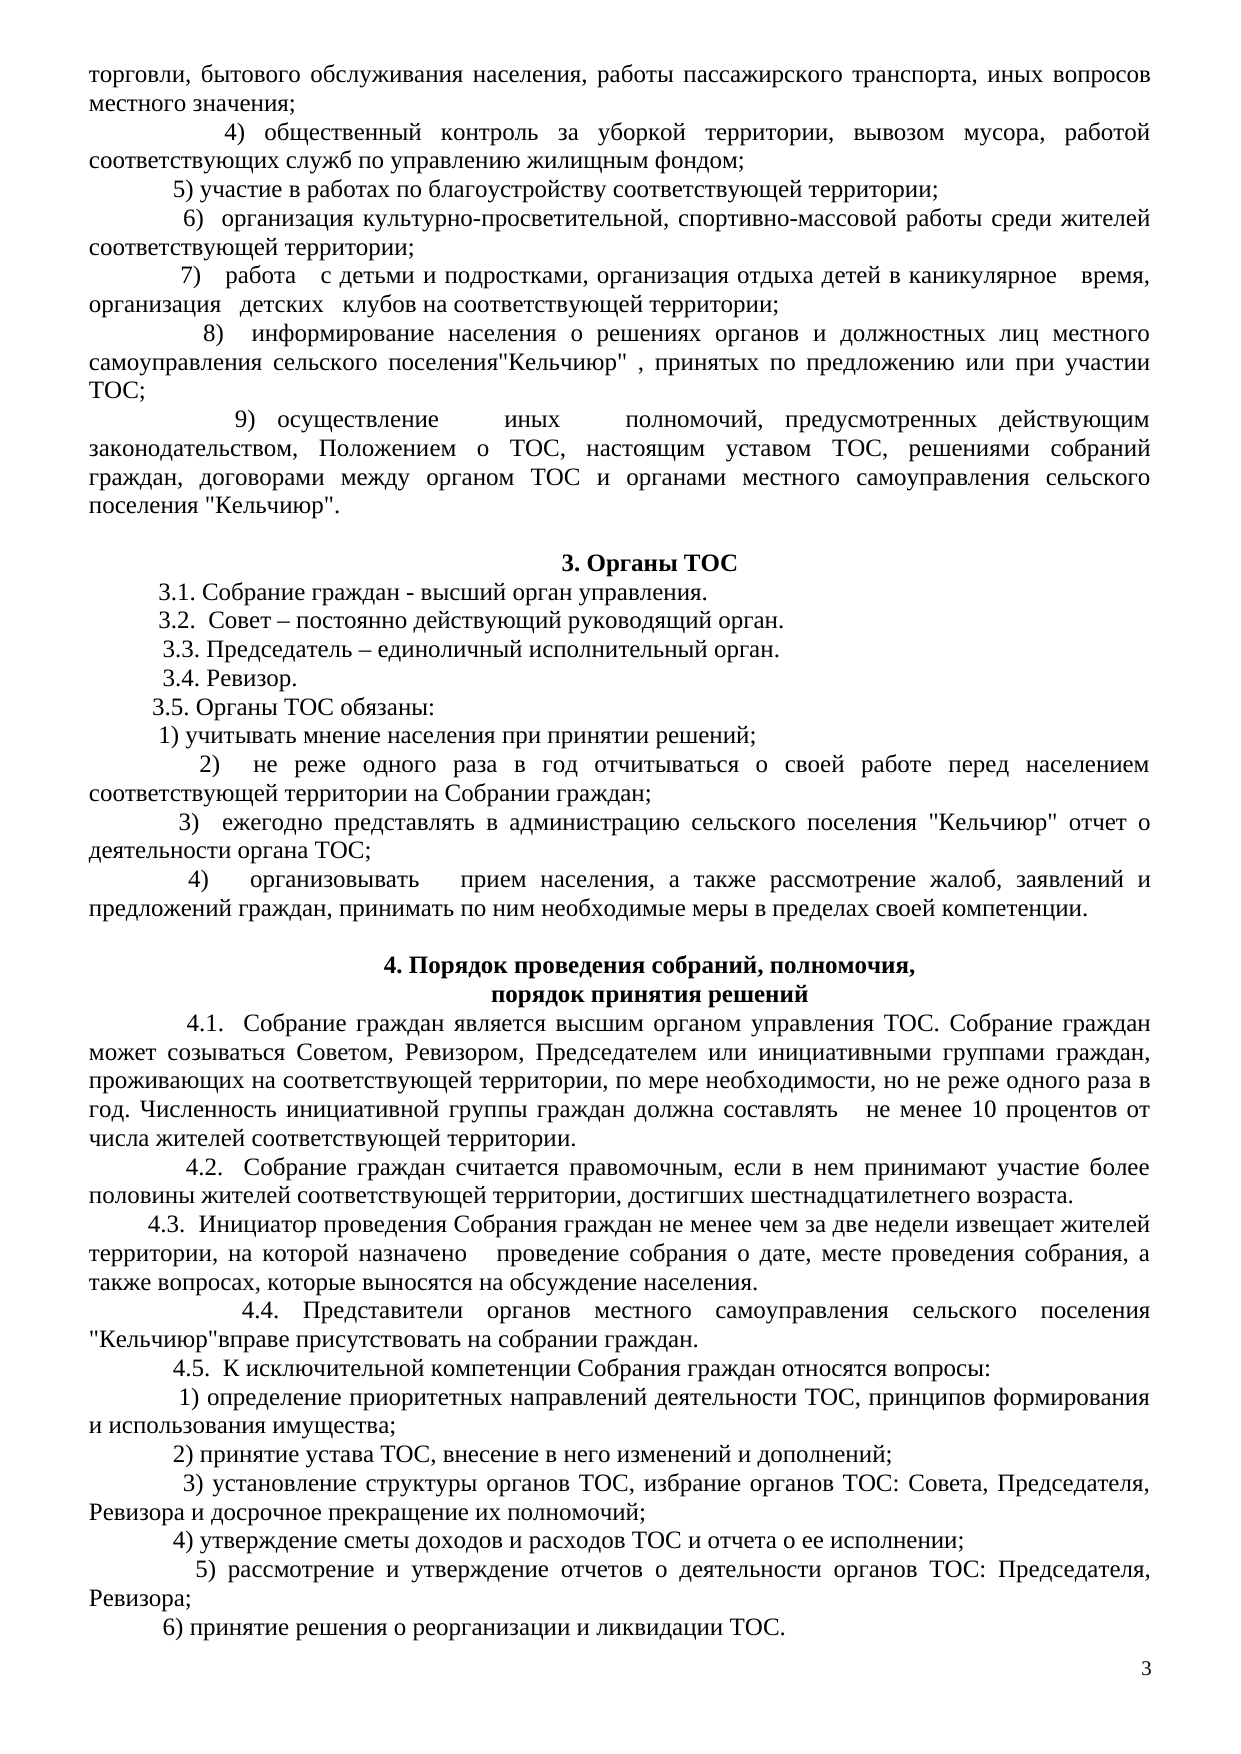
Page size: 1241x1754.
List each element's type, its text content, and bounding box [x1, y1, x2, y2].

text 3.5. Органы ТОС обязаны: [89, 692, 1152, 720]
text 4. Порядок проведения собраний, полномочия, [89, 950, 1152, 979]
text 4) организовывать прием населения, а также рассмотрение жалоб, заявлений и предложений граждан, принимать по ним необходимые меры в пределах своей компетенции. [89, 864, 1152, 922]
text 2) не реже одного раза в год отчитываться о своей работе перед населением соответствующей территории на Собрании граждан; [89, 749, 1152, 807]
text 3.4. Ревизор. [89, 663, 1152, 692]
text 7) работа с детьми и подростками, организация отдыха детей в каникулярное время, организация детских клубов на соответствующей территории; [89, 260, 1152, 318]
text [89, 59, 1152, 117]
text 2) принятие устава ТОС, внесение в него изменений и дополнений; [89, 1439, 1152, 1468]
text 4.3. Инициатор проведения Собрания граждан не менее чем за две недели извещает жителей территории, на которой назначено проведение собрания о дате, месте проведения собрания, а также вопросах, которые выносятся на обсуждение населения. [89, 1209, 1152, 1295]
text 6) организация культурно-просветительной, спортивно-массовой работы среди жителей соответствующей территории; [89, 203, 1152, 260]
text 4.5. К исключительной компетенции Собрания граждан относятся вопросы: [89, 1353, 1152, 1382]
text 9) осуществление иных полномочий, предусмотренных действующим законодательством, Положением о ТОС, настоящим уставом ТОС, решениями собраний граждан, договорами между органом ТОС и органами местного самоуправления сельского поселения "Кельчиюр". [89, 404, 1152, 519]
text 3.1. Собрание граждан - высший орган управления. [89, 577, 1152, 605]
text 5) рассмотрение и утверждение отчетов о деятельности органов ТОС: Председателя, Ревизора; [89, 1554, 1152, 1612]
text 1) учитывать мнение населения при принятии решений; [89, 720, 1152, 749]
text 1) определение приоритетных направлений деятельности ТОС, принципов формирования и использования имущества; [89, 1382, 1152, 1439]
text 3.3. Председатель – единоличный исполнительный орган. [89, 634, 1152, 663]
text 4.4. Представители органов местного самоуправления сельского поселения "Кельчиюр"вправе присутствовать на собрании граждан. [89, 1295, 1152, 1353]
text 4) утверждение сметы доходов и расходов ТОС и отчета о ее исполнении; [89, 1525, 1152, 1554]
text порядок принятия решений [89, 979, 1152, 1008]
text 8) информирование населения о решениях органов и должностных лиц местного самоуправления сельского поселения"Кельчиюр" , принятых по предложению или при участии ТОС; [89, 318, 1152, 404]
text 3.2. Совет – постоянно действующий руководящий орган. [89, 605, 1152, 634]
text 3) установление структуры органов ТОС, избрание органов ТОС: Совета, Председателя, Ревизора и досрочное прекращение их полномочий; [89, 1468, 1152, 1525]
text 3) ежегодно представлять в администрацию сельского поселения "Кельчиюр" отчет о деятельности органа ТОС; [89, 807, 1152, 864]
text 5) участие в работах по благоустройству соответствующей территории; [89, 174, 1152, 203]
text 6) принятие решения о реорганизации и ликвидации ТОС. [89, 1612, 1152, 1640]
text 4.2. Собрание граждан считается правомочным, если в нем принимают участие более половины жителей соответствующей территории, достигших шестнадцатилетнего возраста. [89, 1152, 1152, 1209]
text 4.1. Собрание граждан является высшим органом управления ТОС. Собрание граждан может созываться Советом, Ревизором, Председателем или инициативными группами граждан, проживающих на соответствующей территории, по мере необходимости, но не реже одного раза в год. Численность инициативной группы граждан должна составлять не менее 10 процентов от числа жителей соответствующей территории. [89, 1008, 1152, 1152]
text 4) общественный контроль за уборкой территории, вывозом мусора, работой соответствующих служб по управлению жилищным фондом; [89, 117, 1152, 174]
text 3. Органы ТОС [89, 548, 1152, 577]
